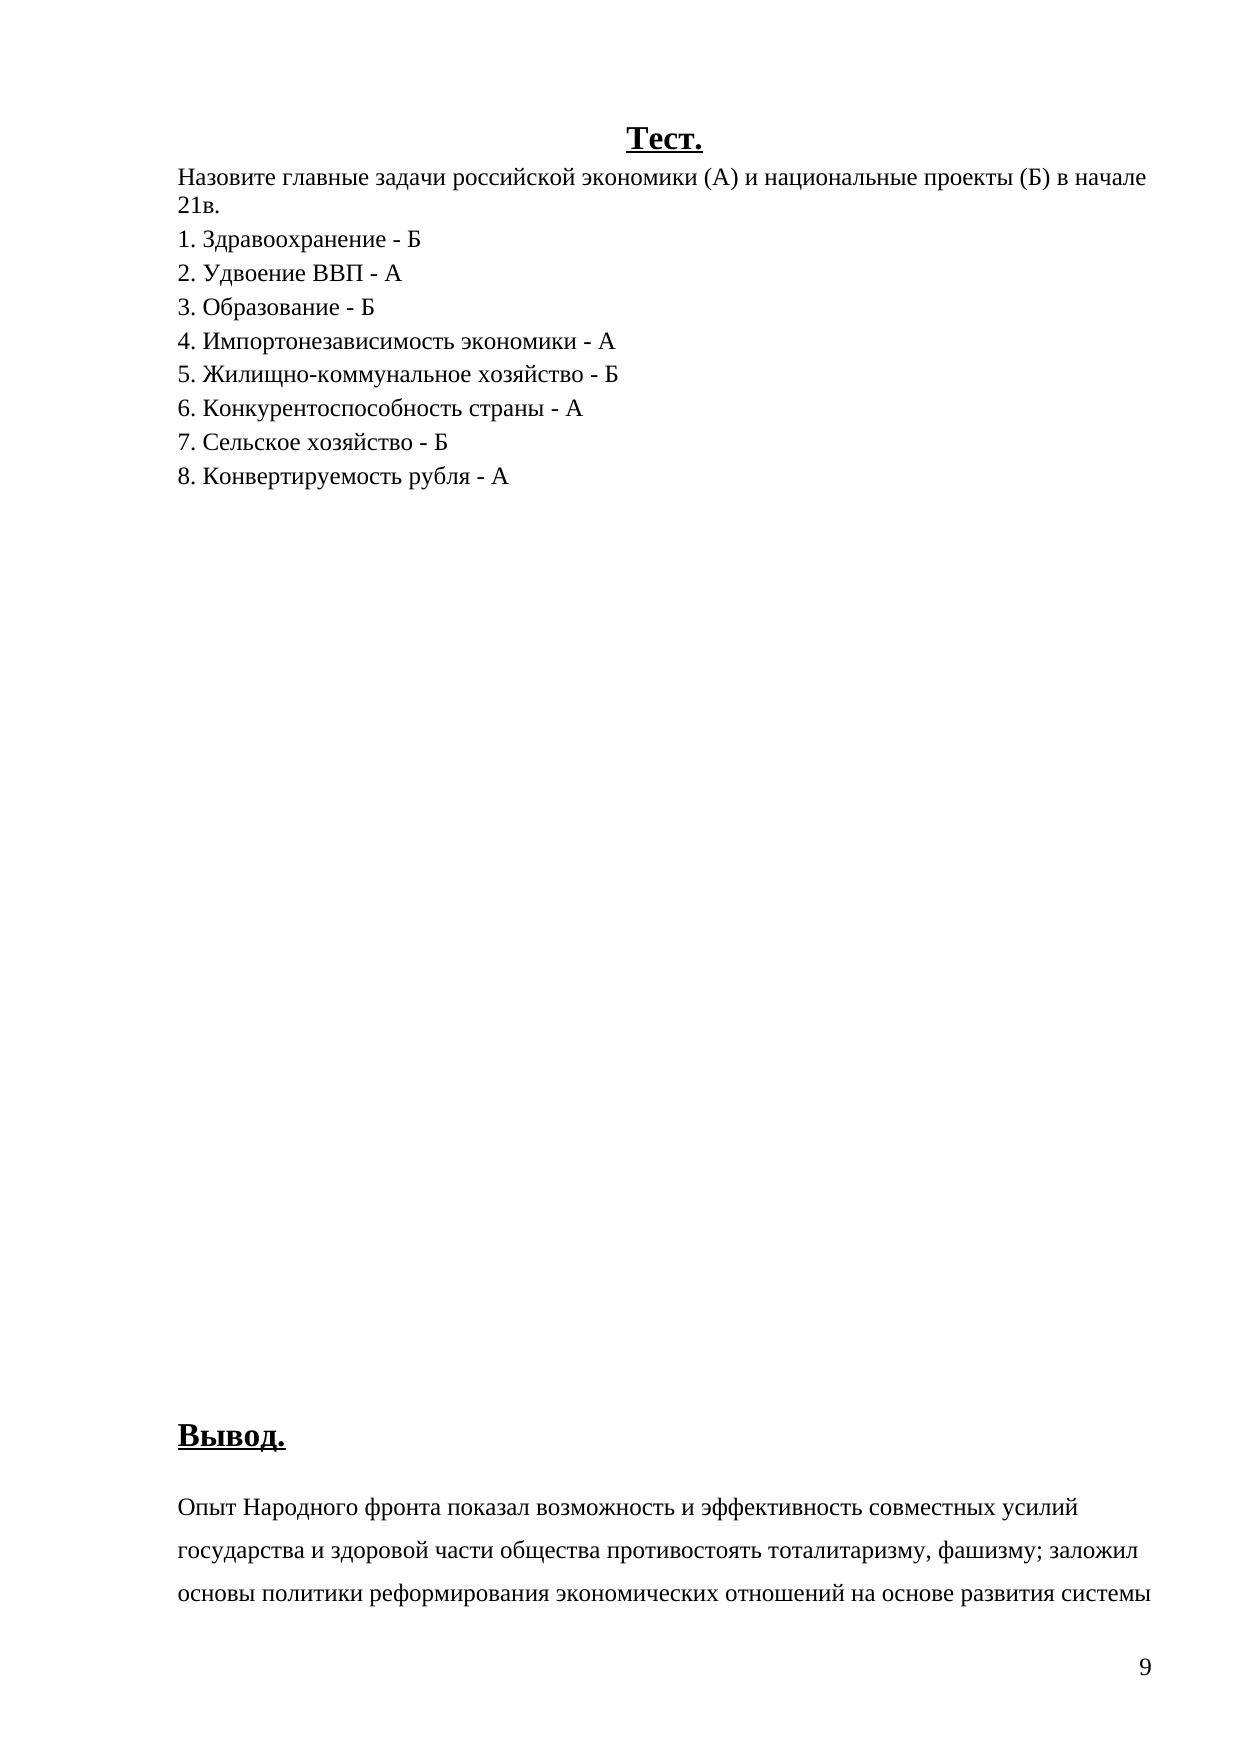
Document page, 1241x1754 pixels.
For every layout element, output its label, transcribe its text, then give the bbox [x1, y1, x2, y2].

text Тест. [177, 118, 1152, 156]
text 4. Импортонезависимость экономики - А [177, 326, 1152, 354]
text 7. Сельское хозяйство - Б [177, 427, 1152, 456]
text 8. Конвертируемость рубля - А [177, 461, 1152, 490]
text 6. Конкурентоспособность страны - А [177, 393, 1152, 422]
text 2. Удвоение ВВП - А [177, 258, 1152, 287]
text Вывод. [177, 1415, 1152, 1453]
text 1. Здравоохранение - Б [177, 224, 1152, 253]
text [177, 1492, 1152, 1607]
text 5. Жилищно-коммунальное хозяйство - Б [177, 359, 1152, 388]
text 3. Образование - Б [177, 292, 1152, 321]
text Назовите главные задачи российской экономики (А) и национальные проекты (Б) в начале 21в. [177, 162, 1152, 219]
